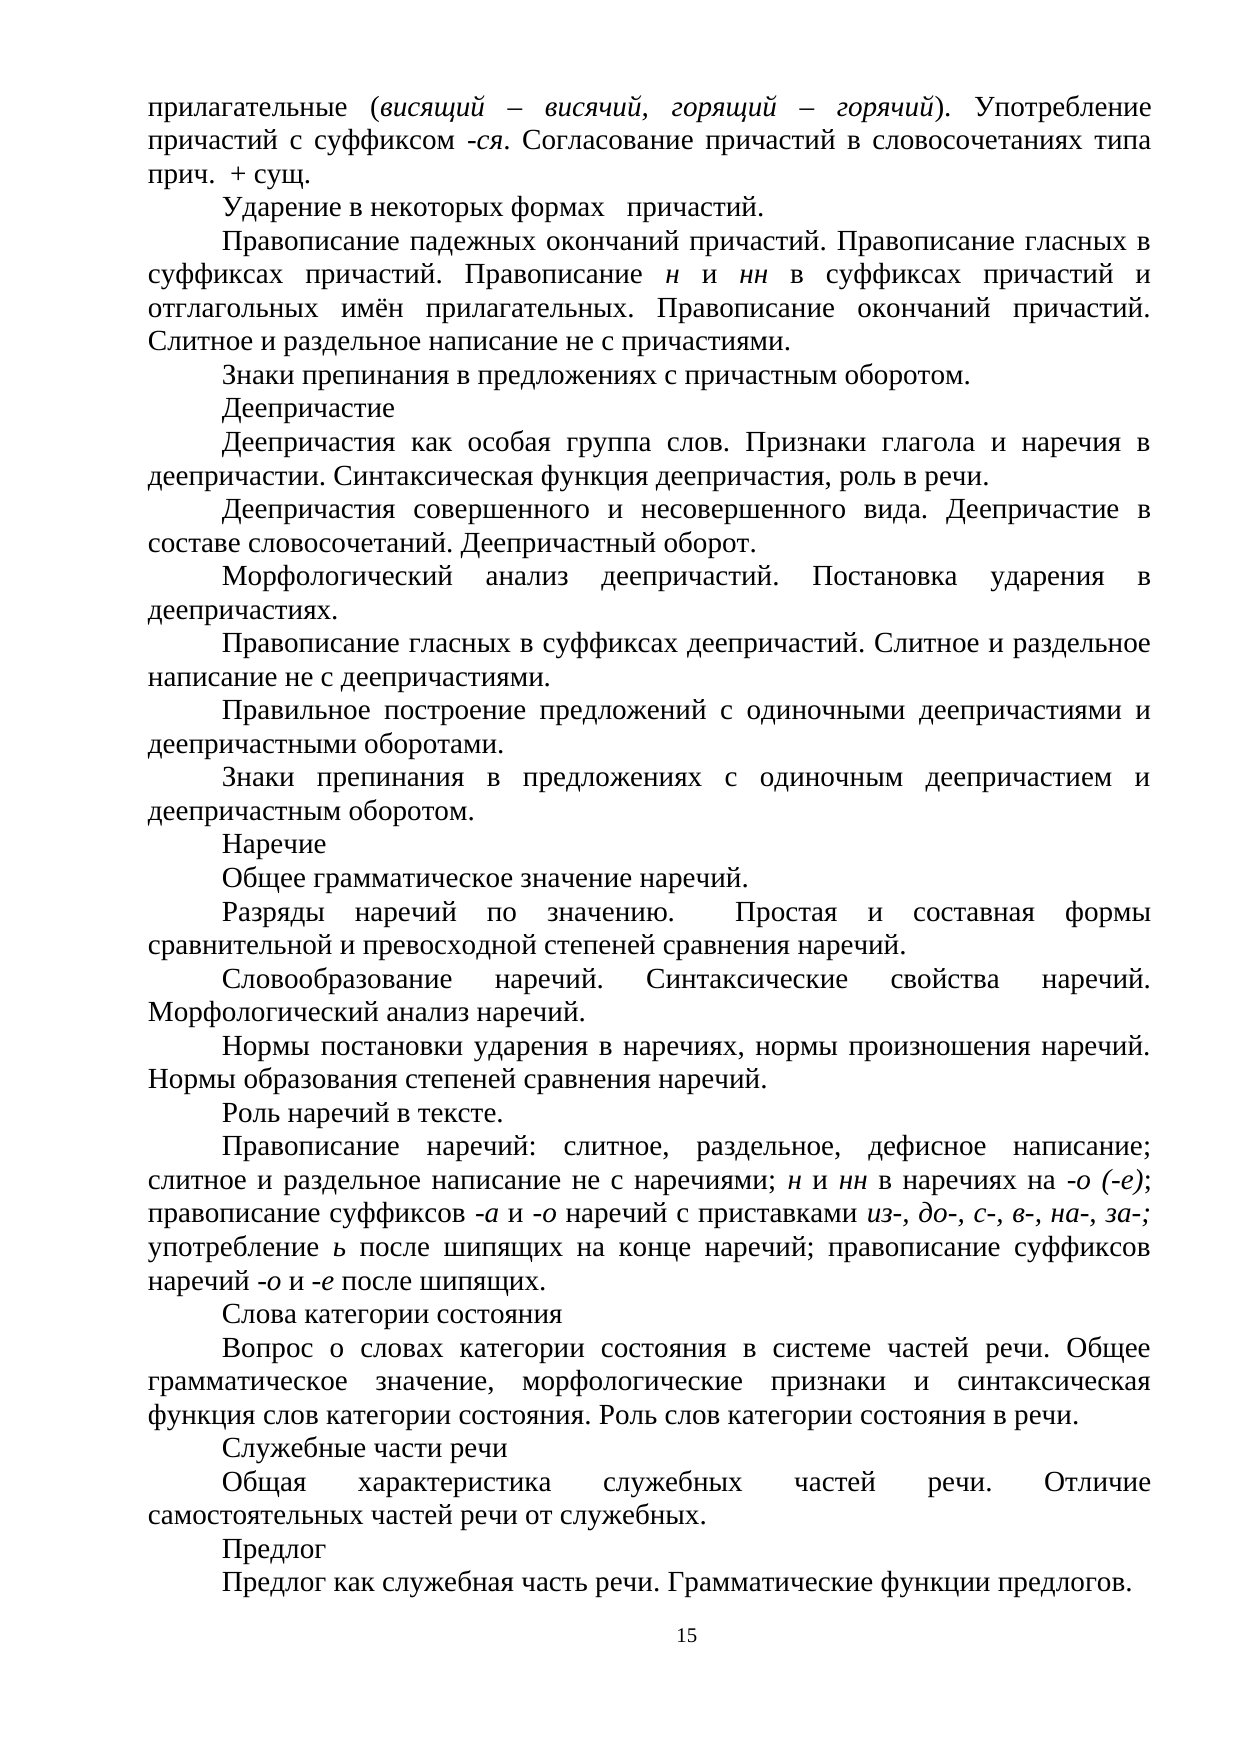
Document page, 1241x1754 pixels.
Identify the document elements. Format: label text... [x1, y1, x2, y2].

text Роль наречий в тексте. [148, 1095, 1152, 1128]
text Разряды наречий по значению. Простая и составная формы сравнительной и превосходной степеней сравнения наречий. [148, 894, 1152, 961]
text Нормы постановки ударения в наречиях, нормы произношения наречий. Нормы образования степеней сравнения наречий. [148, 1028, 1152, 1095]
text Деепричастие [148, 391, 1152, 424]
text Морфологический анализ деепричастий. Постановка ударения в деепричастиях. [148, 558, 1152, 625]
text Наречие [148, 827, 1152, 860]
text Ударение в некоторых формах причастий. [148, 189, 1152, 223]
text Правильное построение предложений с одиночными деепричастиями и деепричастными оборотами. [148, 692, 1152, 759]
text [148, 89, 1152, 189]
text Знаки препинания в предложениях с причастным оборотом. [148, 357, 1152, 391]
text Правописание наречий: слитное, раздельное, дефисное написание; слитное и раздельное написание не с наречиями; н и нн в наречиях на -о (-е); правописание суффиксов -а и -о наречий с приставками из-, до-, с-, в-, на-, за-; употребление ь после шипящих на конце наречий; правописание суффиксов наречий -о и -е после шипящих. [148, 1128, 1152, 1296]
text Вопрос о словах категории состояния в системе частей речи. Общее грамматическое значение, морфологические признаки и синтаксическая функция слов категории состояния. Роль слов категории состояния в речи. [148, 1330, 1152, 1430]
text Служебные части речи [148, 1430, 1152, 1464]
text Деепричастия совершенного и несовершенного вида. Деепричастие в составе словосочетаний. Деепричастный оборот. [148, 491, 1152, 558]
text Правописание гласных в суффиксах деепричастий. Слитное и раздельное написание не с деепричастиями. [148, 625, 1152, 692]
text Предлог [148, 1531, 1152, 1564]
text Правописание падежных окончаний причастий. Правописание гласных в суффиксах причастий. Правописание н и нн в суффиксах причастий и отглагольных имён прилагательных. Правописание окончаний причастий. Слитное и раздельное написание не с причастиями. [148, 223, 1152, 357]
text Предлог как служебная часть речи. Грамматические функции предлогов. [148, 1564, 1152, 1598]
text Общая характеристика служебных частей речи. Отличие самостоятельных частей речи от служебных. [148, 1464, 1152, 1531]
text Деепричастия как особая группа слов. Признаки глагола и наречия в деепричастии. Синтаксическая функция деепричастия, роль в речи. [148, 424, 1152, 491]
text Знаки препинания в предложениях с одиночным деепричастием и деепричастным оборотом. [148, 759, 1152, 827]
text Словообразование наречий. Синтаксические свойства наречий. Морфологический анализ наречий. [148, 961, 1152, 1028]
text Общее грамматическое значение наречий. [148, 860, 1152, 894]
text Слова категории состояния [148, 1296, 1152, 1330]
